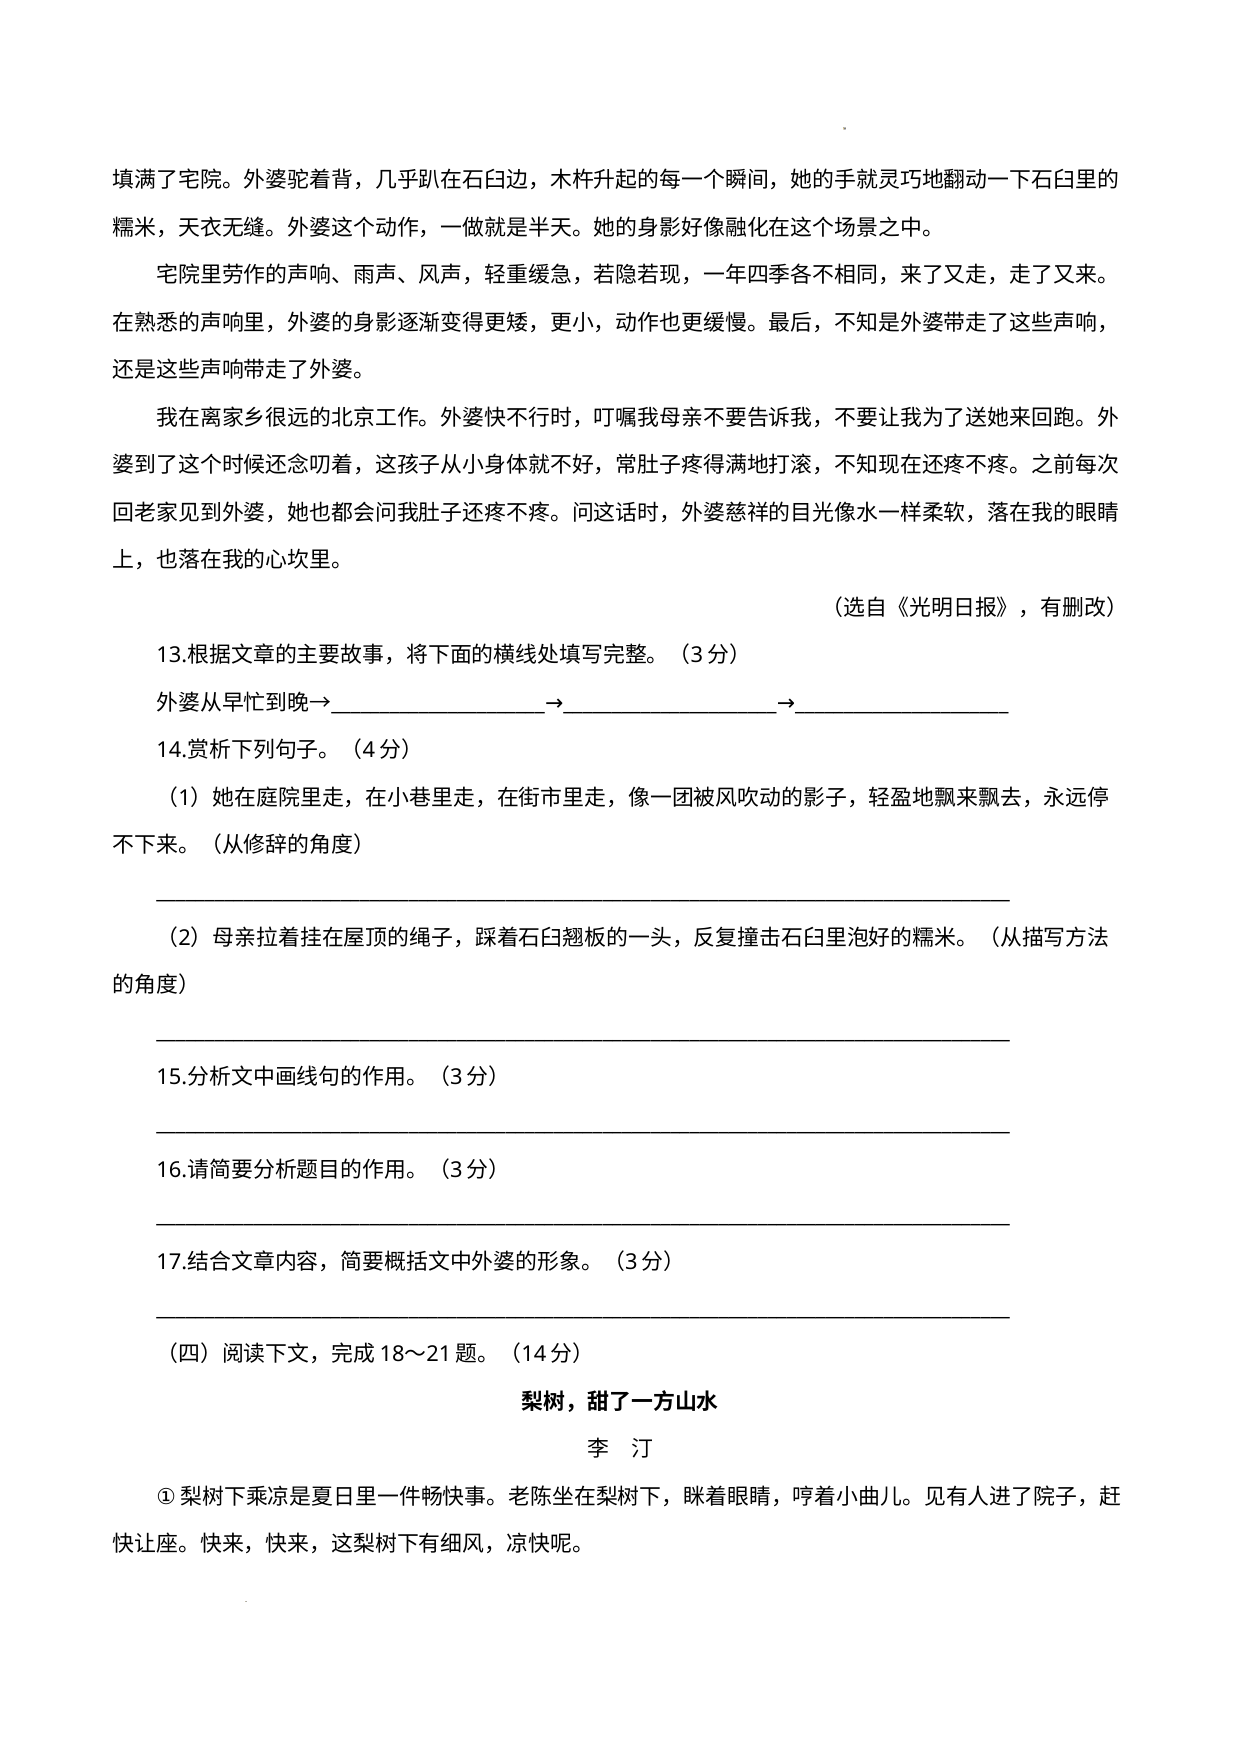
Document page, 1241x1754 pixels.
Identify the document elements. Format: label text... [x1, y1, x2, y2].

text （1）她在庭院里走，在小巷里走，在街市里走，像一团被风吹动的影子，轻盈地飘来飘去，永远停不下来。（从修辞的角度） [112, 780, 1128, 859]
text ________________________________________________________________________________________ [112, 875, 1128, 905]
text ________________________________________________________________________________________ [112, 1292, 1128, 1321]
text 14.赏析下列句子。（4分） [112, 732, 1128, 764]
text ①梨树下乘凉是夏日里一件畅快事。老陈坐在梨树下，眯着眼睛，哼着小曲儿。见有人进了院子，赶快让座。快来，快来，这梨树下有细风，凉快呢。 [112, 1479, 1128, 1558]
text 17.结合文章内容，简要概括文中外婆的形象。（3分） [112, 1244, 1128, 1276]
text 李 汀 [112, 1431, 1128, 1463]
text 我在离家乡很远的北京工作。外婆快不行时，叮嘱我母亲不要告诉我，不要让我为了送她来回跑。外婆到了这个时候还念叨着，这孩子从小身体就不好，常肚子疼得满地打滚，不知现在还疼不疼。之前每次回老家见到外婆，她也都会问我肚子还疼不疼。问这话时，外婆慈祥的目光像水一样柔软，落在我的眼睛上，也落在我的心坎里。 [112, 399, 1128, 574]
text ________________________________________________________________________________________ [112, 1107, 1128, 1137]
text （2）母亲拉着挂在屋顶的绳子，踩着石臼翘板的一头，反复撞击石臼里泡好的糯米。（从描写方法的角度） [112, 919, 1128, 999]
text 15.分析文中画线句的作用。（3分） [112, 1059, 1128, 1091]
text （四）阅读下文，完成18～21题。（14分） [112, 1336, 1128, 1368]
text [112, 162, 1128, 241]
text ________________________________________________________________________________________ [112, 1199, 1128, 1229]
text 外婆从早忙到晚→______________________→______________________→______________________ [112, 684, 1128, 716]
text 梨树，甜了一方山水 [112, 1384, 1128, 1416]
text ________________________________________________________________________________________ [112, 1015, 1128, 1044]
text 16.请简要分析题目的作用。（3分） [112, 1152, 1128, 1183]
text 13.根据文章的主要故事，将下面的横线处填写完整。（3分） [112, 637, 1128, 669]
text 宅院里劳作的声响、雨声、风声，轻重缓急，若隐若现，一年四季各不相同，来了又走，走了又来。在熟悉的声响里，外婆的身影逐渐变得更矮，更小，动作也更缓慢。最后，不知是外婆带走了这些声响，还是这些声响带走了外婆。 [112, 257, 1128, 384]
text （选自《光明日报》，有删改） [112, 589, 1128, 621]
